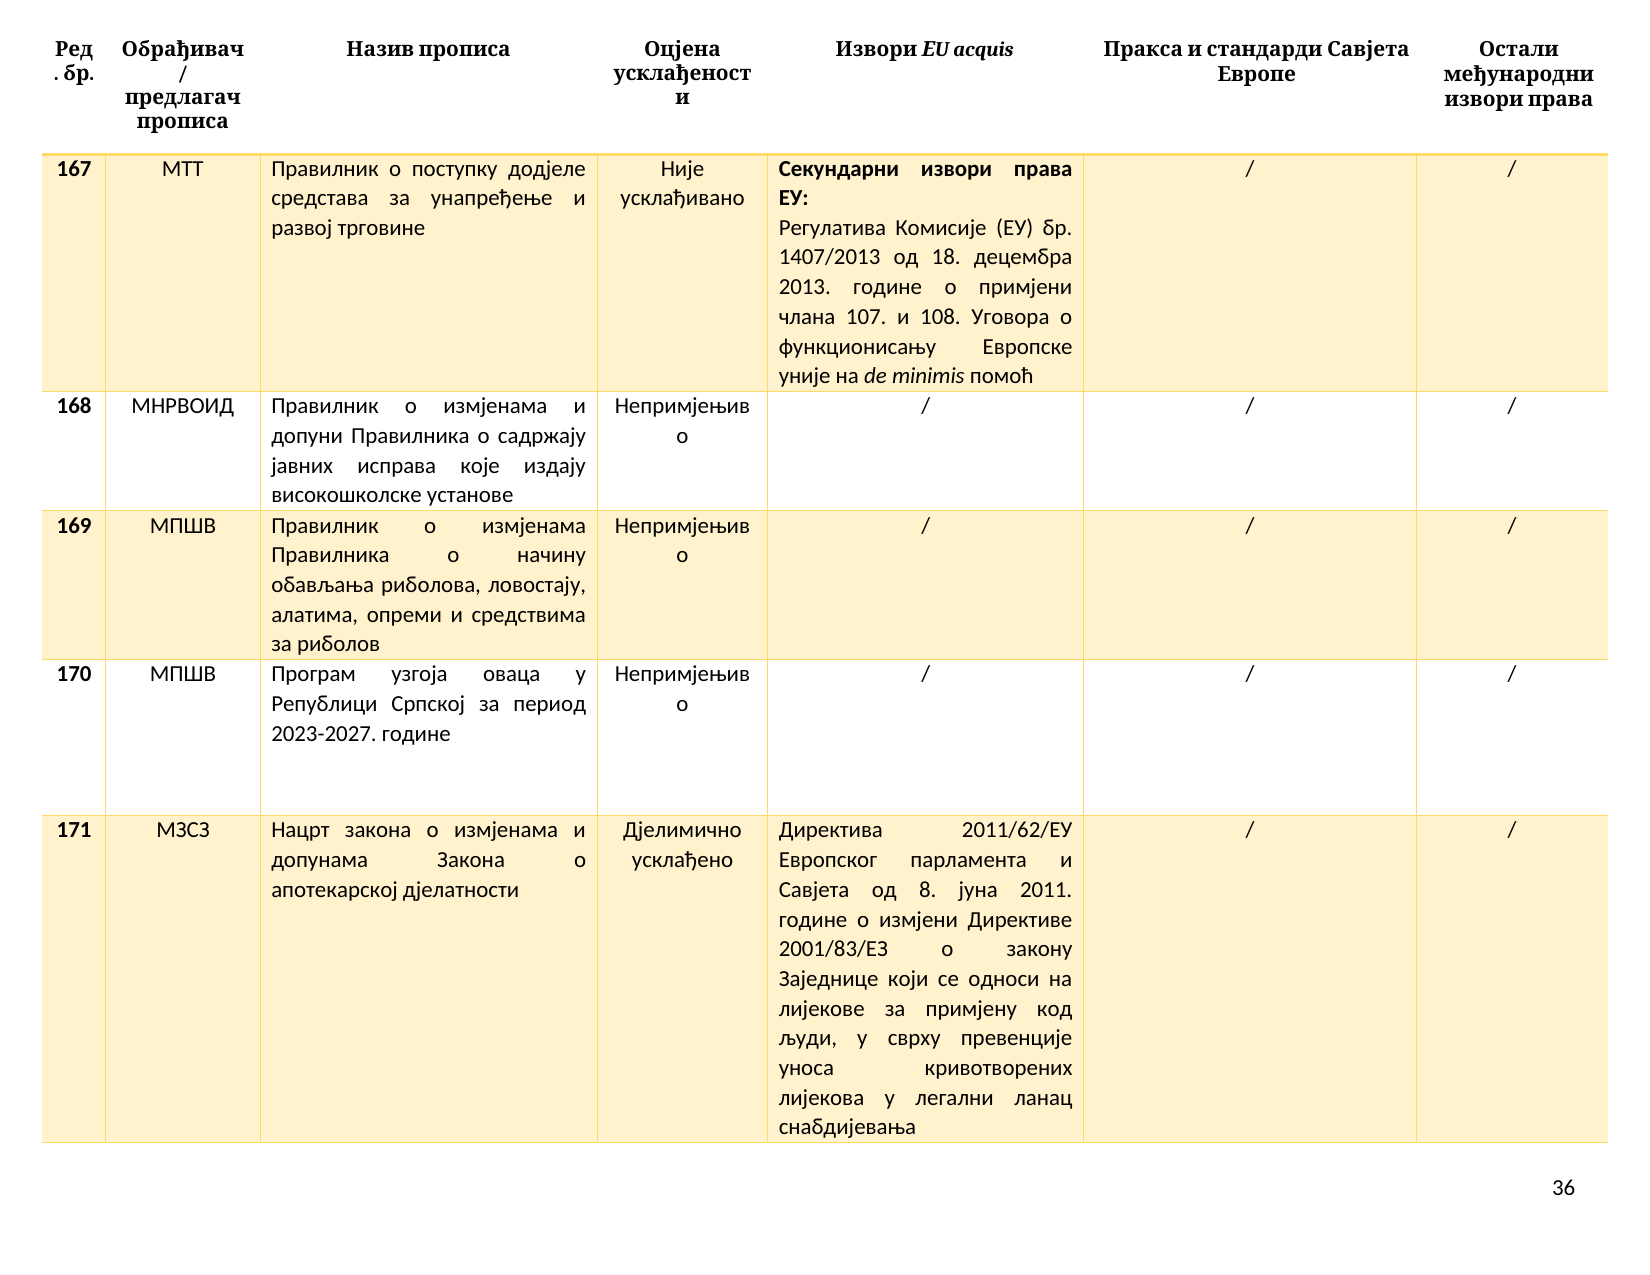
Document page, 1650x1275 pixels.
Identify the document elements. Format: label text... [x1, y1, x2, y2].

table_cell / [1417, 816, 1608, 1142]
table_header Извори ЕU acquis [767, 38, 1084, 153]
table_cell МНРВОИД [106, 392, 260, 510]
table_cell Непримјењиво [598, 511, 767, 659]
table_header Оцјена усклађености [597, 38, 767, 153]
table_cell / [1417, 660, 1608, 815]
table_cell Правилник о измјенама и допуни Правилника о садржају јавних исправа које издају високошколске установе [261, 392, 597, 510]
table_cell / [1084, 156, 1416, 391]
table_cell / [1417, 156, 1608, 391]
table_cell / [1084, 511, 1416, 659]
table_cell МПШВ [106, 660, 260, 815]
table_header Остали међународни извори права [1429, 38, 1608, 153]
table_cell МПШВ [106, 511, 260, 659]
table_cell / [1084, 816, 1416, 1142]
table_cell Непримјењиво [598, 392, 767, 510]
table_cell Правилник о поступку додјеле средстава за унапређење и развој трговине [261, 156, 597, 391]
table_cell Није усклађивано [598, 156, 767, 391]
table_cell / [1084, 392, 1416, 510]
table_cell / [1084, 660, 1416, 815]
table_cell / [768, 660, 1083, 815]
table_cell 171 [42, 816, 105, 1142]
table_cell / [768, 511, 1083, 659]
table_cell Нацрт закона о измјенама и допунама Закона о апотекарској дјелатности [261, 816, 597, 1142]
table_header Назив прописа [260, 38, 597, 153]
table_cell МТТ [106, 156, 260, 391]
table_header Ред. бр. [42, 38, 106, 153]
table_cell / [768, 392, 1083, 510]
table_cell Непримјењиво [598, 660, 767, 815]
table_cell 169 [42, 511, 105, 659]
table_cell МЗСЗ [106, 816, 260, 1142]
table_header Пракса и стандарди Савјета Европе [1084, 38, 1429, 153]
table_cell 167 [42, 156, 105, 391]
table_cell Директива 2011/62/ЕУ Европског парламента и Савјета од 8. јуна 2011. године о измјени Директиве 2001/83/ЕЗ о закону Заједнице који се односи на лијекове за примјену код људи, у сврху превенције уноса кривотворених лијекова у легални ланац снабдијевања [768, 816, 1083, 1142]
table_cell / [1417, 511, 1608, 659]
table_cell / [1417, 392, 1608, 510]
table_cell Секундарни извори права ЕУ: Регулатива Комисије (ЕУ) бр. 1407/2013 од 18. децембра 2013. године о примјени члана 107. и 108. Уговора о функционисању Европске уније на de minimis помоћ [768, 156, 1083, 391]
table_cell Правилник о измјенама Правилника о начину обављања риболова, ловостају, алатима, опреми и средствима за риболов [261, 511, 597, 659]
table_header Обрађивач/ предлагач прописа [106, 38, 260, 153]
table_cell Дјелимично усклађено [598, 816, 767, 1142]
table_cell 170 [42, 660, 105, 815]
table_cell 168 [42, 392, 105, 510]
table_cell Програм узгоја оваца у Републици Српској за период 2023-2027. године [261, 660, 597, 815]
